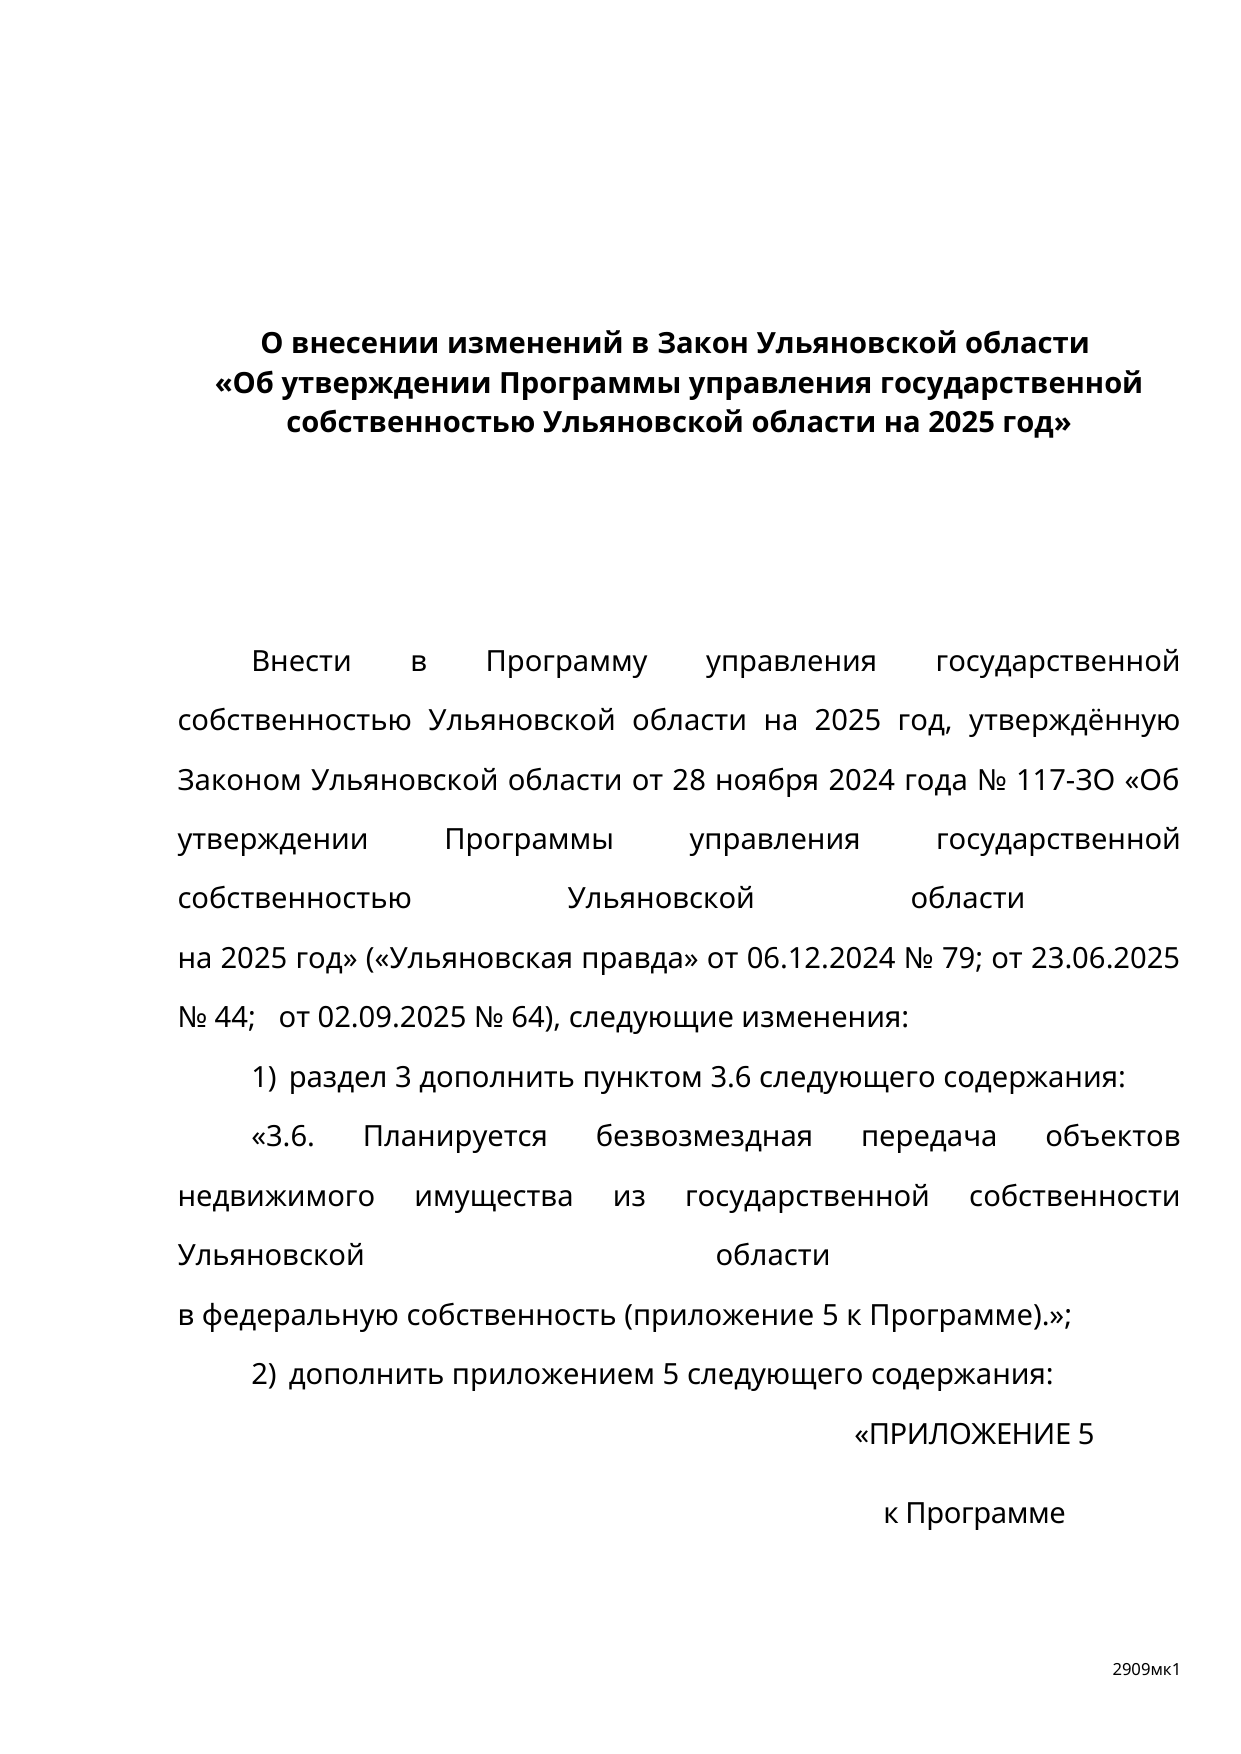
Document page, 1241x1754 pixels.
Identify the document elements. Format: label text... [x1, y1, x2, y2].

text «3.6. Планируется безвозмездная передача объектов недвижимого имущества из государственной собственности Ульяновской области в федеральную собственность (приложение 5 к Программе).»; [177, 1116, 1181, 1334]
list раздел 3 дополнить пунктом 3.6 следующего содержания: [251, 1056, 1181, 1096]
list «ПРИЛОЖЕНИЕ 5 [768, 1413, 1181, 1453]
text собственностью Ульяновской области на 2025 год» [177, 402, 1181, 441]
list к Программе [768, 1492, 1181, 1532]
text Внести в Программу управления государственной собственностью Ульяновской области на 2025 год, утверждённую Законом Ульяновской области от 28 ноября 2024 года № 117-ЗО «Об утверждении Программы управления государственной собственностью Ульяновской области на 2025 год» («Ульяновская правда» от 06.12.2024 № 79; от 23.06.2025 № 44; от 02.09.2025 № 64), следующие изменения: [177, 640, 1181, 1036]
text О внесении изменений в Закон Ульяновской области «Об утверждении Программы управления государственной [177, 322, 1181, 402]
list дополнить приложением 5 следующего содержания: [251, 1353, 1181, 1393]
